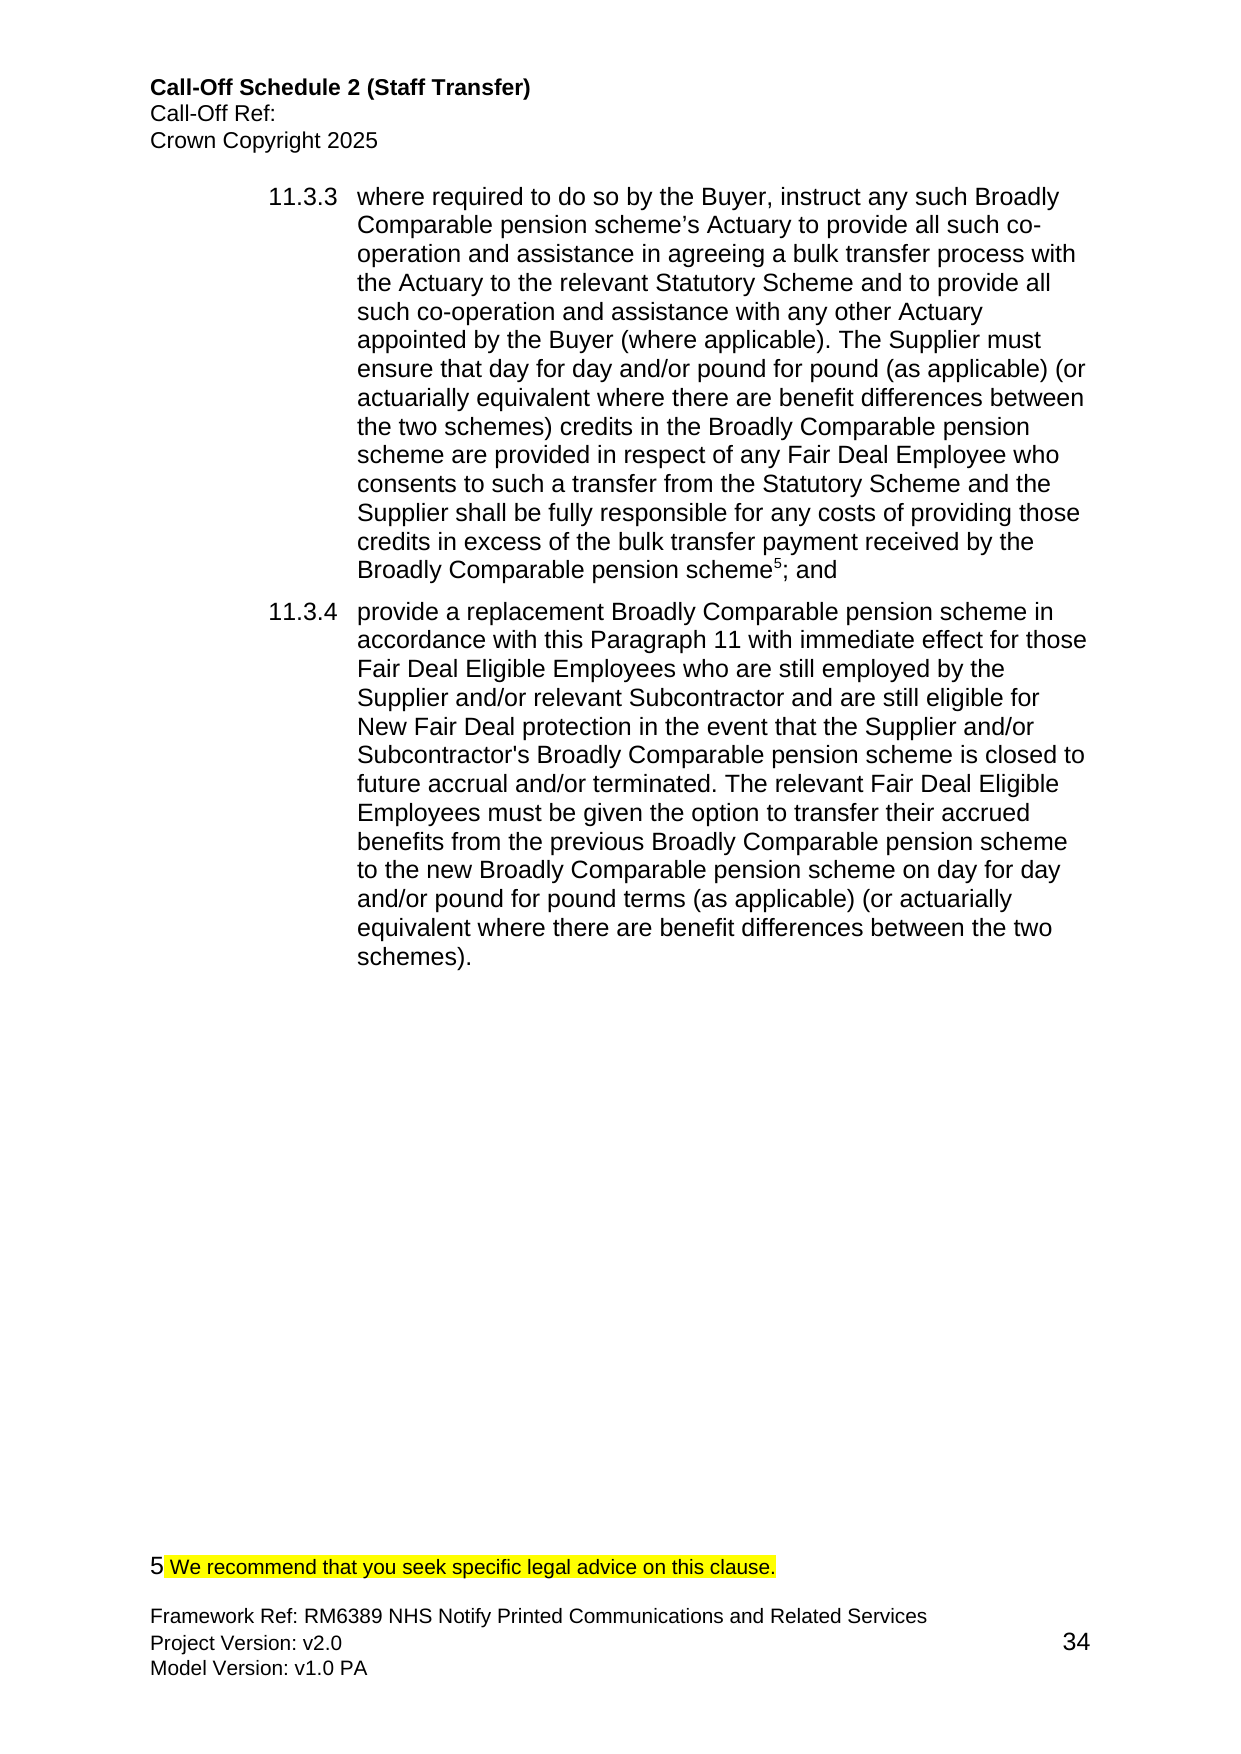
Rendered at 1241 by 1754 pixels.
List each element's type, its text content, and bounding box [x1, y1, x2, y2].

list where required to do so by the Buyer, instruct any such Broadly Comparable pension scheme’s Actuary to provide all such co-operation and assistance in agreeing a bulk transfer process with the Actuary to the relevant Statutory Scheme and to provide all such co-operation and assistance with any other Actuary appointed by the Buyer (where applicable). The Supplier must ensure that day for day and/or pound for pound (as applicable) (or actuarially equivalent where there are benefit differences between the two schemes) credits in the Broadly Comparable pension scheme are provided in respect of any Fair Deal Employee who consents to such a transfer from the Statutory Scheme and the Supplier shall be fully responsible for any costs of providing those credits in excess of the bulk transfer payment received by the Broadly Comparable pension scheme; and [268, 182, 1090, 584]
list provide a replacement Broadly Comparable pension scheme in accordance with this Paragraph 11 with immediate effect for those Fair Deal Eligible Employees who are still employed by the Supplier and/or relevant Subcontractor and are still eligible for New Fair Deal protection in the event that the Supplier and/or Subcontractor's Broadly Comparable pension scheme is closed to future accrual and/or terminated. The relevant Fair Deal Eligible Employees must be given the option to transfer their accrued benefits from the previous Broadly Comparable pension scheme to the new Broadly Comparable pension scheme on day for day and/or pound for pound terms (as applicable) (or actuarially equivalent where there are benefit differences between the two schemes). [268, 597, 1090, 970]
